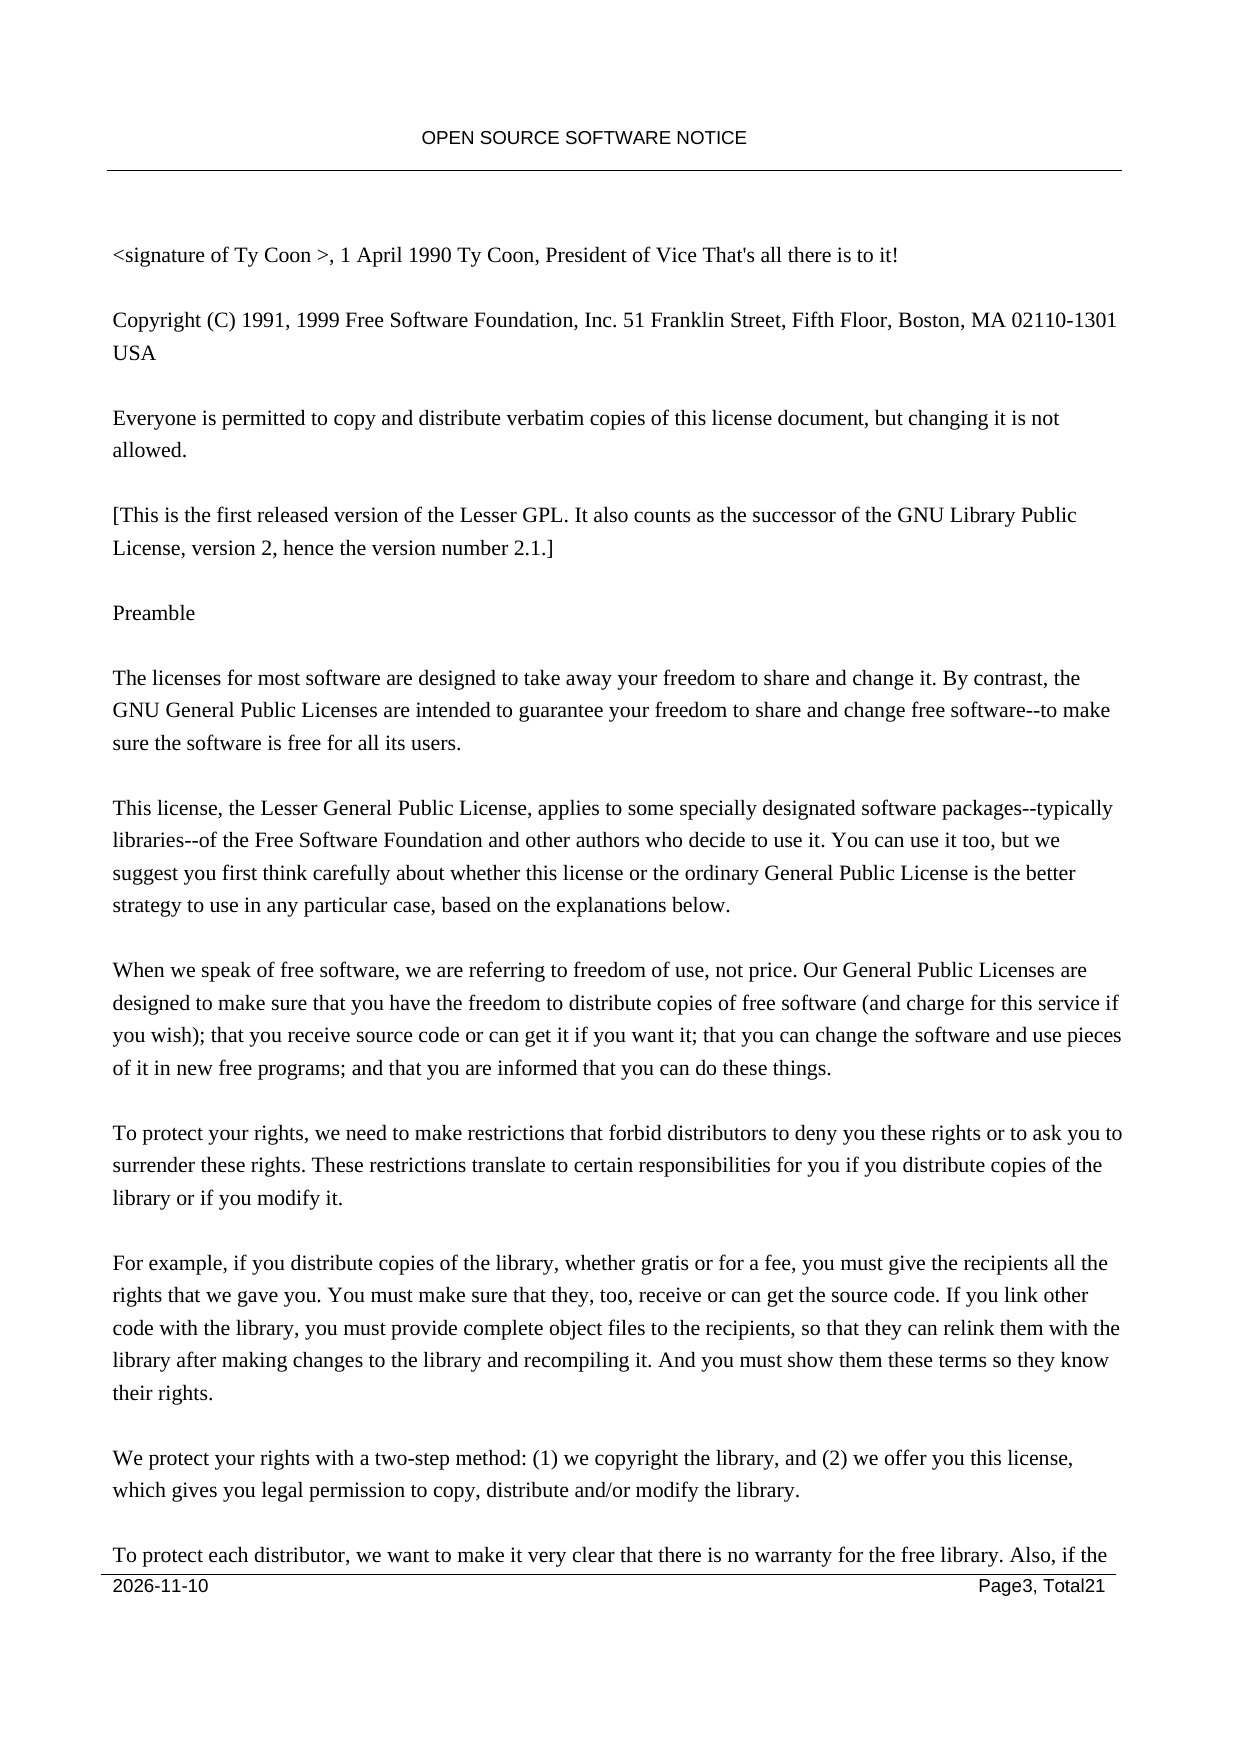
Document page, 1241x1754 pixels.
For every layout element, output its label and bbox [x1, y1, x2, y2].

text [112, 206, 1128, 1571]
